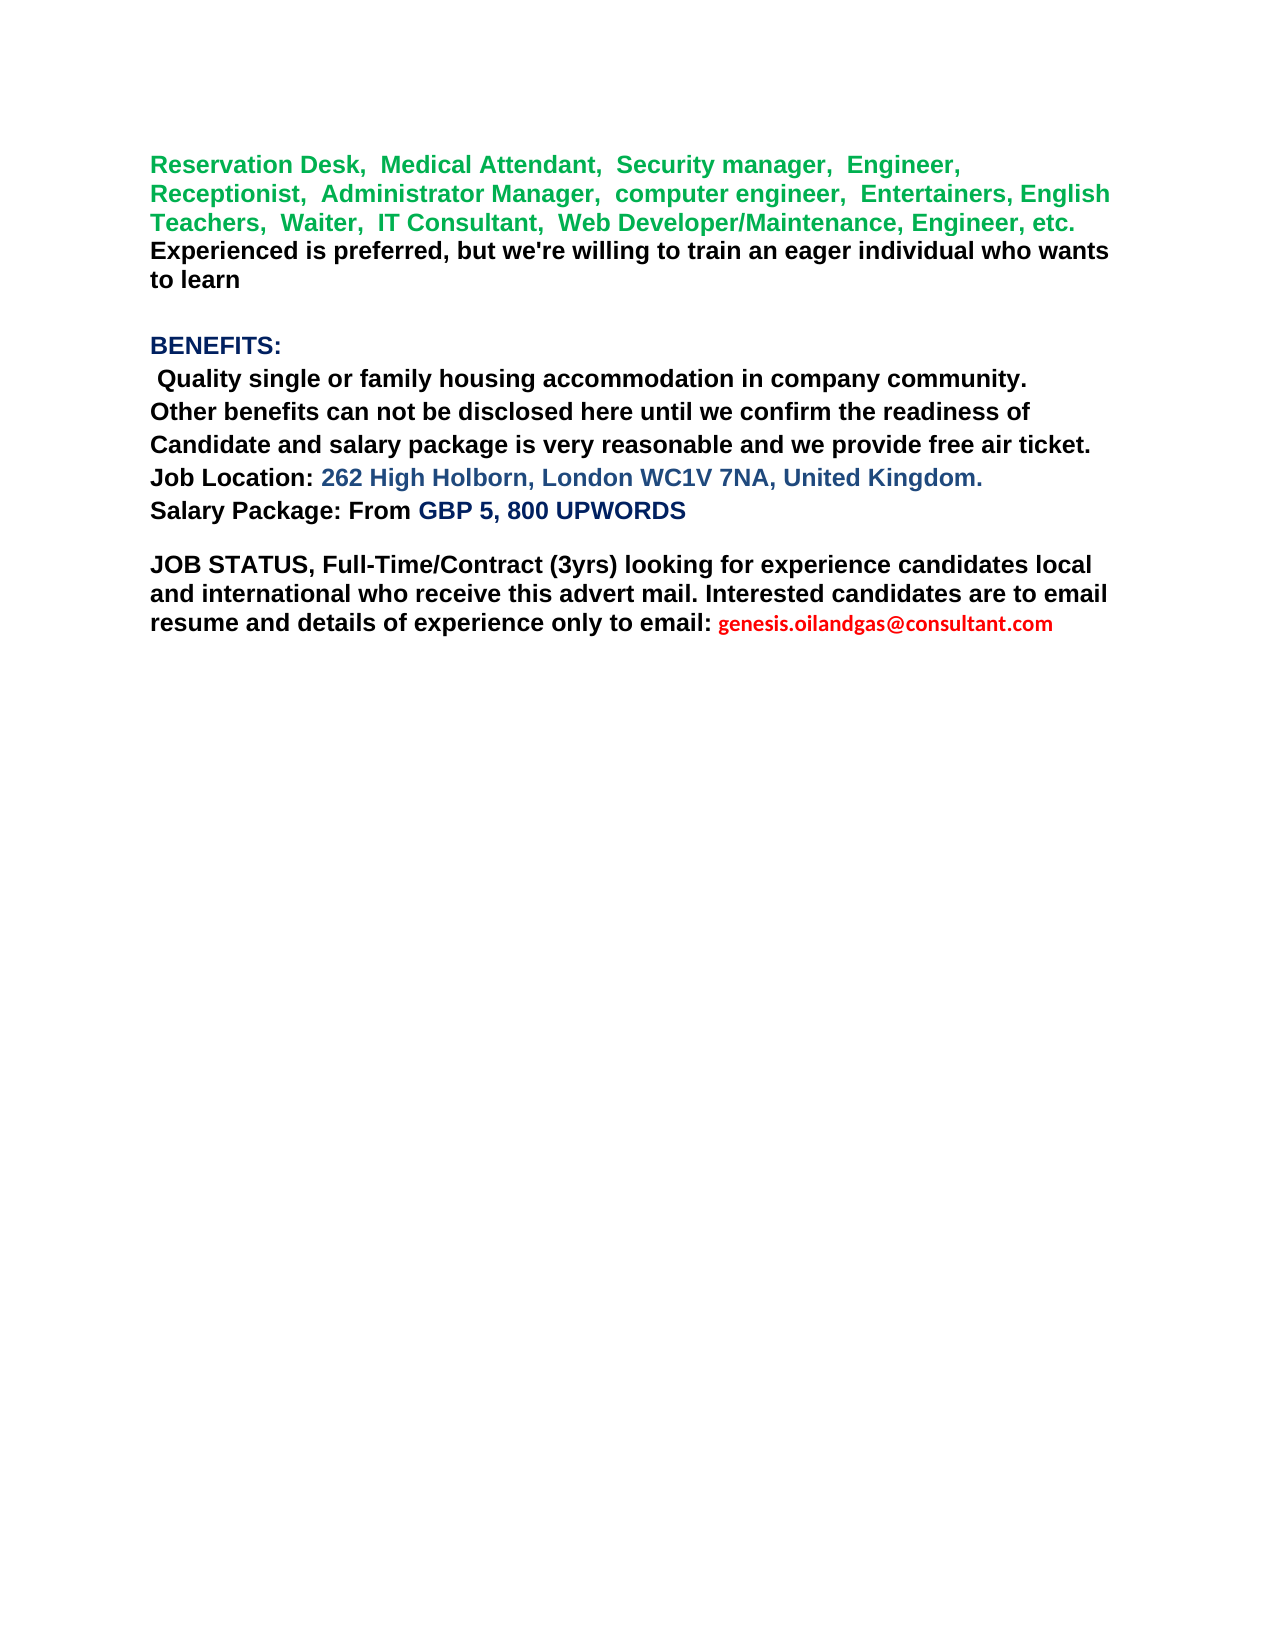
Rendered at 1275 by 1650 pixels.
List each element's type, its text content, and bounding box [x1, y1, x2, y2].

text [150, 150, 1125, 294]
text BENEFITS: Quality single or family housing accommodation in company community. Other benefits can not be disclosed here until we confirm the readiness of Candidate and salary package is very reasonable and we provide free air ticket. Job Location: 262 High Holborn, London WC1V 7NA, United Kingdom. Salary Package: From GBP 5, 800 UPWORDS [150, 331, 1125, 525]
text JOB STATUS, Full-Time/Contract (3yrs) looking for experience candidates local and international who receive this advert mail. Interested candidates are to email resume and details of experience only to email: genesis.oilandgas@consultant.com [150, 550, 1125, 637]
